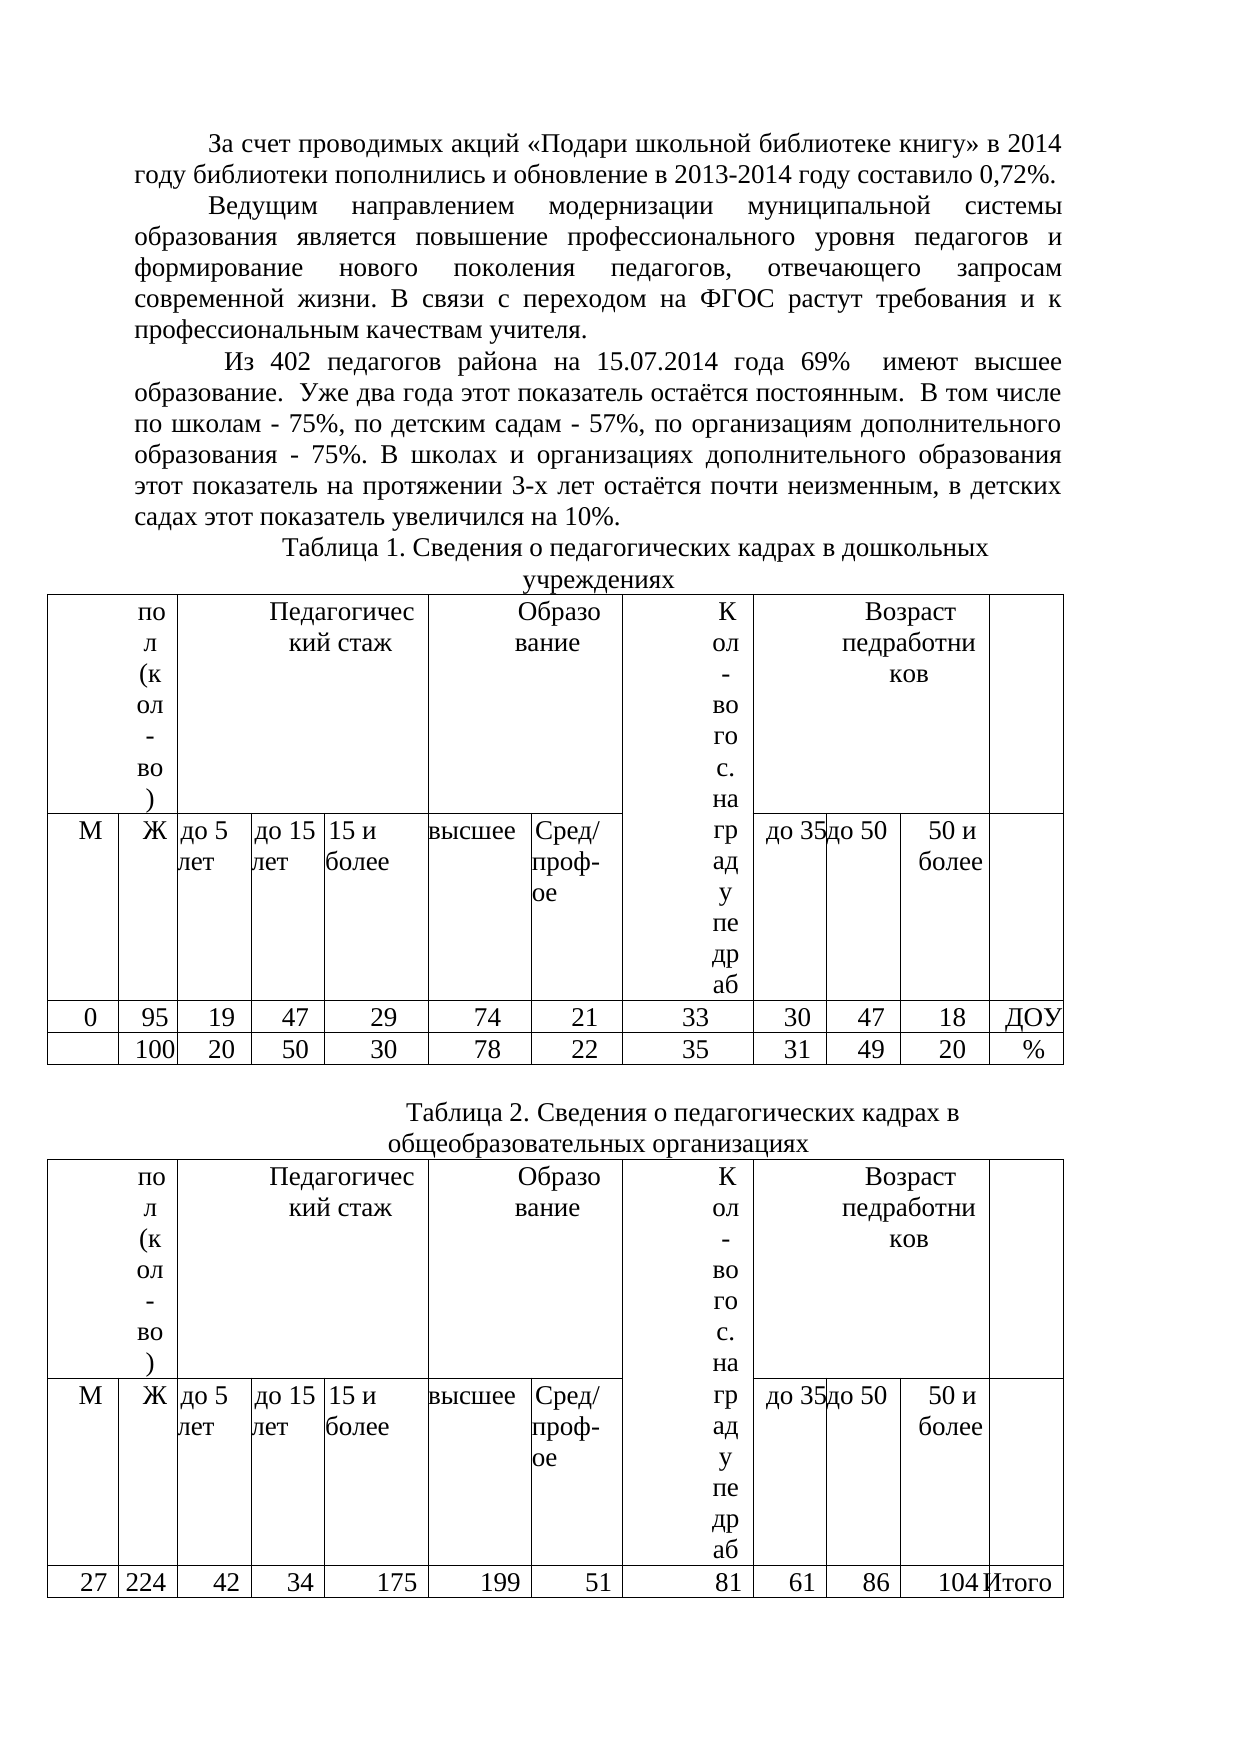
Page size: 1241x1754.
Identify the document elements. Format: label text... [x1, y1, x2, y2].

table_cell до 35 [754, 814, 826, 1000]
text Таблица 1. Сведения о педагогических кадрах в дошкольных учреждениях [134, 532, 1063, 594]
table_cell 199 [429, 1566, 531, 1597]
table_header [990, 1160, 1063, 1378]
table_cell 224 [119, 1566, 177, 1597]
table_cell до 5 лет [178, 1379, 251, 1564]
text За счет проводимых акций «Подари школьной библиотеке книгу» в 2014 году библиотеки пополнились и обновление в 2013-2014 году составило 0,72%. [134, 127, 1063, 189]
table_cell 95 [119, 1001, 177, 1032]
table_cell высшее [429, 1379, 531, 1564]
table_header Кол-во гос.наград у педраб [623, 595, 753, 1000]
text Таблица 2. Сведения о педагогических кадрах в общеобразовательных организациях [134, 1096, 1063, 1159]
table_cell 104 [901, 1566, 989, 1597]
table_cell 34 [252, 1566, 324, 1597]
table_cell 78 [429, 1033, 531, 1064]
table_cell 50 и более [901, 814, 989, 1000]
table_cell 42 [178, 1566, 251, 1597]
table_cell 30 [754, 1001, 826, 1032]
table_cell Ж [119, 814, 177, 1000]
table_cell 175 [325, 1566, 428, 1597]
table_cell 22 [532, 1033, 622, 1064]
table_cell 35 [623, 1033, 753, 1064]
table_cell до 15 лет [252, 1379, 324, 1564]
table_cell Ж [119, 1379, 177, 1564]
table_header пол (кол-во) [48, 1160, 177, 1378]
table_cell 18 [901, 1001, 989, 1032]
table_cell 47 [827, 1001, 900, 1032]
table_cell до 35 [754, 1379, 826, 1564]
table_cell 30 [325, 1033, 428, 1064]
table_cell [990, 1379, 1063, 1564]
table_cell ДОУ [990, 1001, 1063, 1032]
table_cell 50 и более [901, 1379, 989, 1564]
table_cell 15 и более [325, 814, 428, 1000]
table_header Педагогический стаж [178, 1160, 428, 1378]
table_cell до 15 лет [252, 814, 324, 1000]
table_cell 33 [623, 1001, 753, 1032]
table_cell 50 [252, 1033, 324, 1064]
table_cell 100 [119, 1033, 177, 1064]
table_cell М [48, 814, 118, 1000]
table_cell % [990, 1033, 1063, 1064]
table_cell 20 [901, 1033, 989, 1064]
table_cell 27 [48, 1566, 118, 1597]
table_cell до 5 лет [178, 814, 251, 1000]
table_header Образование [429, 1160, 622, 1378]
table_cell 51 [532, 1566, 622, 1597]
table_cell до 50 [827, 1379, 900, 1564]
table_cell 15 и более [325, 1379, 428, 1564]
table_cell [48, 1033, 118, 1064]
table_cell до 50 [827, 814, 900, 1000]
table_cell 19 [178, 1001, 251, 1032]
table_header Кол-во гос.наград у педраб [623, 1160, 753, 1564]
table_cell 21 [532, 1001, 622, 1032]
table_header Образование [429, 595, 622, 813]
table_header пол (кол-во) [48, 595, 177, 813]
text Из 402 педагогов района на 15.07.2014 года 69% имеют высшее образование. Уже два года этот показатель остаётся постоянным. В том числе по школам - 75%, по детским садам - 57%, по организациям дополнительного образования - 75%. В школах и организациях дополнительного образования этот показатель на протяжении 3-х лет остаётся почти неизменным, в детских садах этот показатель увеличился на 10%. [134, 345, 1063, 532]
table_cell [990, 814, 1063, 1000]
table_cell Сред/проф-ое [532, 814, 622, 1000]
table_cell 81 [623, 1566, 753, 1597]
table_cell 49 [827, 1033, 900, 1064]
table_cell 0 [48, 1001, 118, 1032]
table_cell 20 [178, 1033, 251, 1064]
table_header Возраст педработников [754, 595, 989, 813]
table_cell 86 [827, 1566, 900, 1597]
table_cell 47 [252, 1001, 324, 1032]
table_cell 29 [325, 1001, 428, 1032]
table_cell М [48, 1379, 118, 1564]
table_header Возраст педработников [754, 1160, 989, 1378]
table_header [990, 595, 1063, 813]
table_cell Итого [990, 1566, 1063, 1597]
text Ведущим направлением модернизации муниципальной системы образования является повышение профессионального уровня педагогов и формирование нового поколения педагогов, отвечающего запросам современной жизни. В связи с переходом на ФГОС растут требования и к профессиональным качествам учителя. [134, 189, 1063, 345]
table_cell 74 [429, 1001, 531, 1032]
table_header Педагогический стаж [178, 595, 428, 813]
table_cell высшее [429, 814, 531, 1000]
table_cell 61 [754, 1566, 826, 1597]
table_cell Сред/проф-ое [532, 1379, 622, 1564]
table_cell 31 [754, 1033, 826, 1064]
